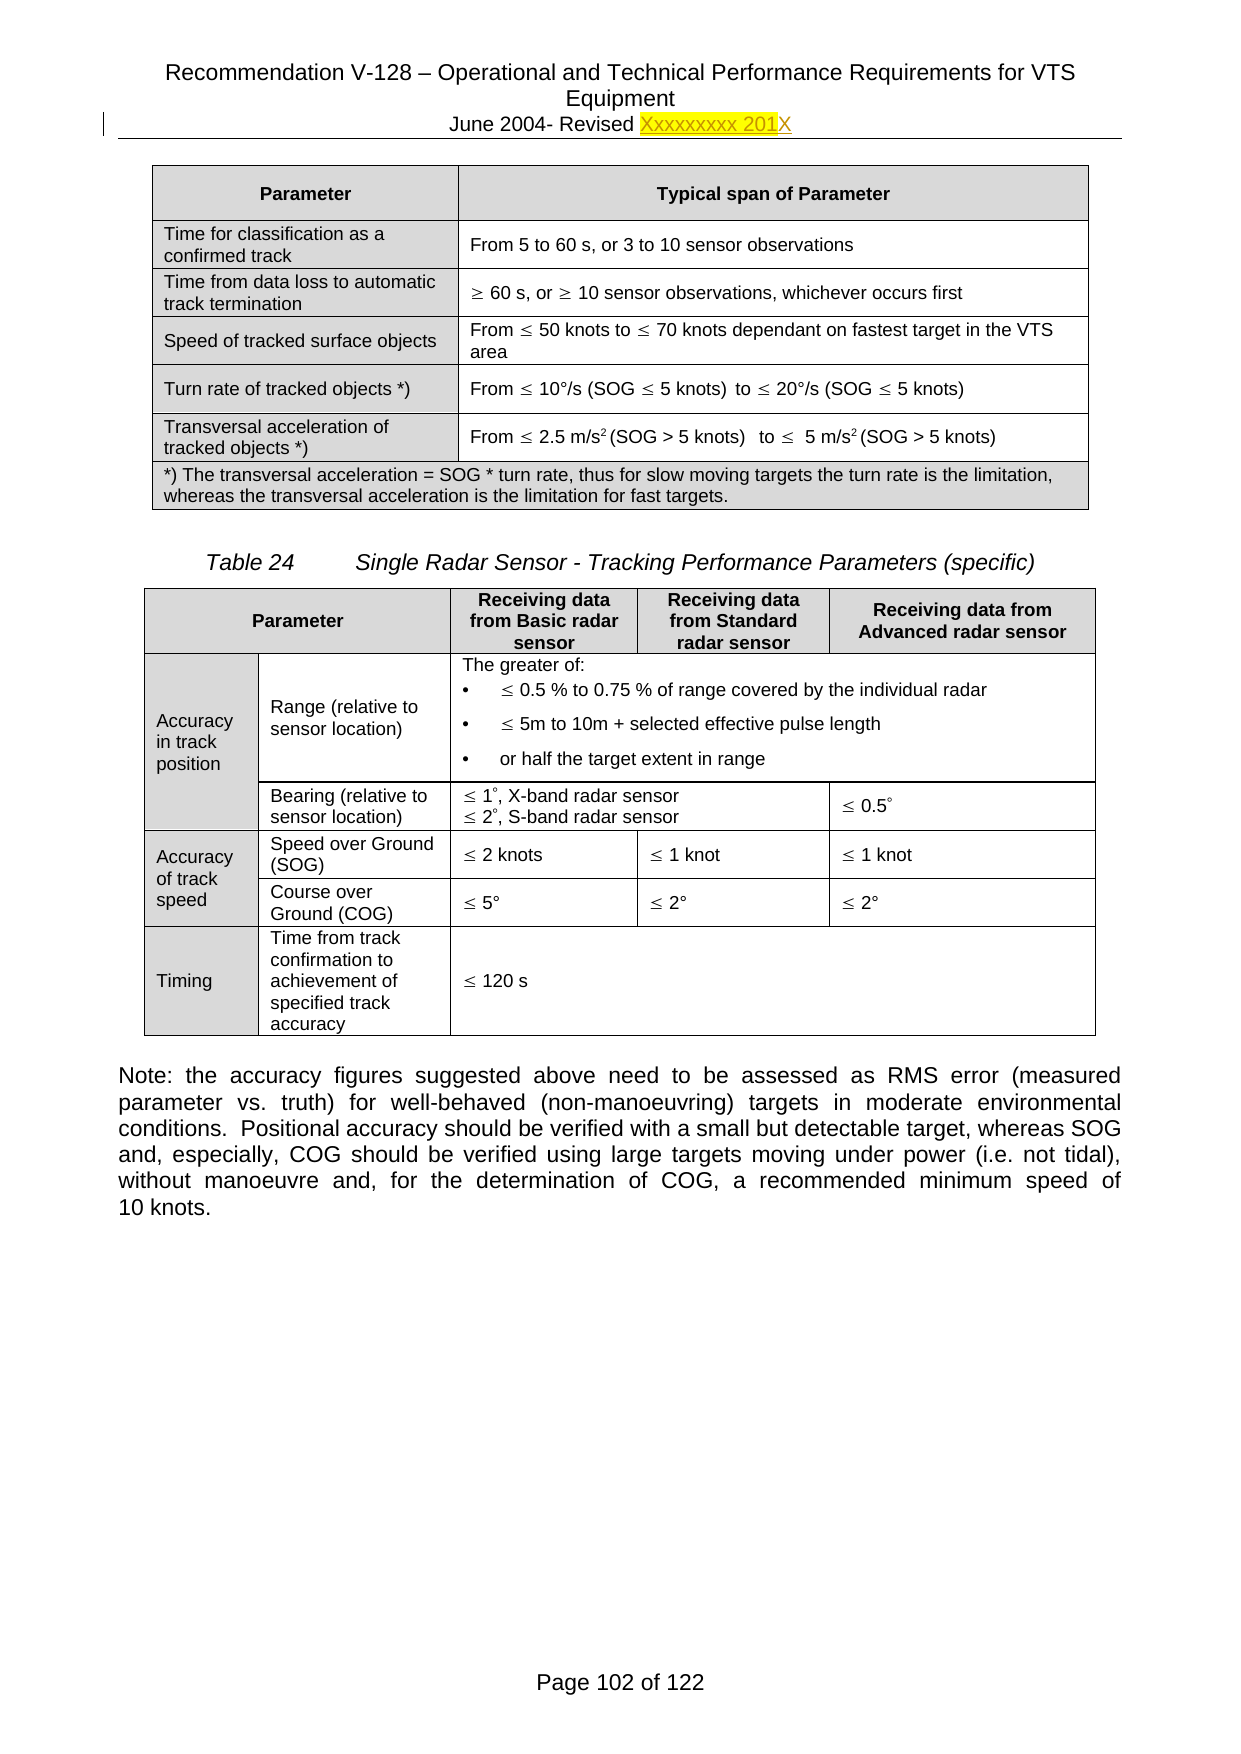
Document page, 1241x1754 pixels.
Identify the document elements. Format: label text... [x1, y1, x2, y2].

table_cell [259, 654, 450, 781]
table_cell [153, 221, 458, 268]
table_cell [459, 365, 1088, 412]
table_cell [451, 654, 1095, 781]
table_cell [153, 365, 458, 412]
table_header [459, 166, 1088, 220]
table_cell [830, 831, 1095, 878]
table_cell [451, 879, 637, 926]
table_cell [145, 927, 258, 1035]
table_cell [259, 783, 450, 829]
text Single Radar Sensor - Tracking Performance Parameters (specific) [118, 549, 1122, 575]
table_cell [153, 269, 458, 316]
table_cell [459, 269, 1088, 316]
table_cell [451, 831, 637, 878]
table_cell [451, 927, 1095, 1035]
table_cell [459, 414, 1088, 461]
text Note: the accuracy figures suggested above need to be assessed as RMS error (measured parameter vs. truth) for well-behaved (non-manoeuvring) targets in moderate environmental conditions. Positional accuracy should be verified with a small but detectable target, whereas SOG and, especially, COG should be verified using large targets moving under power (i.e. not tidal), without manoeuvre and, for the determination of COG, a recommended minimum speed of 10 knots. [118, 1062, 1122, 1220]
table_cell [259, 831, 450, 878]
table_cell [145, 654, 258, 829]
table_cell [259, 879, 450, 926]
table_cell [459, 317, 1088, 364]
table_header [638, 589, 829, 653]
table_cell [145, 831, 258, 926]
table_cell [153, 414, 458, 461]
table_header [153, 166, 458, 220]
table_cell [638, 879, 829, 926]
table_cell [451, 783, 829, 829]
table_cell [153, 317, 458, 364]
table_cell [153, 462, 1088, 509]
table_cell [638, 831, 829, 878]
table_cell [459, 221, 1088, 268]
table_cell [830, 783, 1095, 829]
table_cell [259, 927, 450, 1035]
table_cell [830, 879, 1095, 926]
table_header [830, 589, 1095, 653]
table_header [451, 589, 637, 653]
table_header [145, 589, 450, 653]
